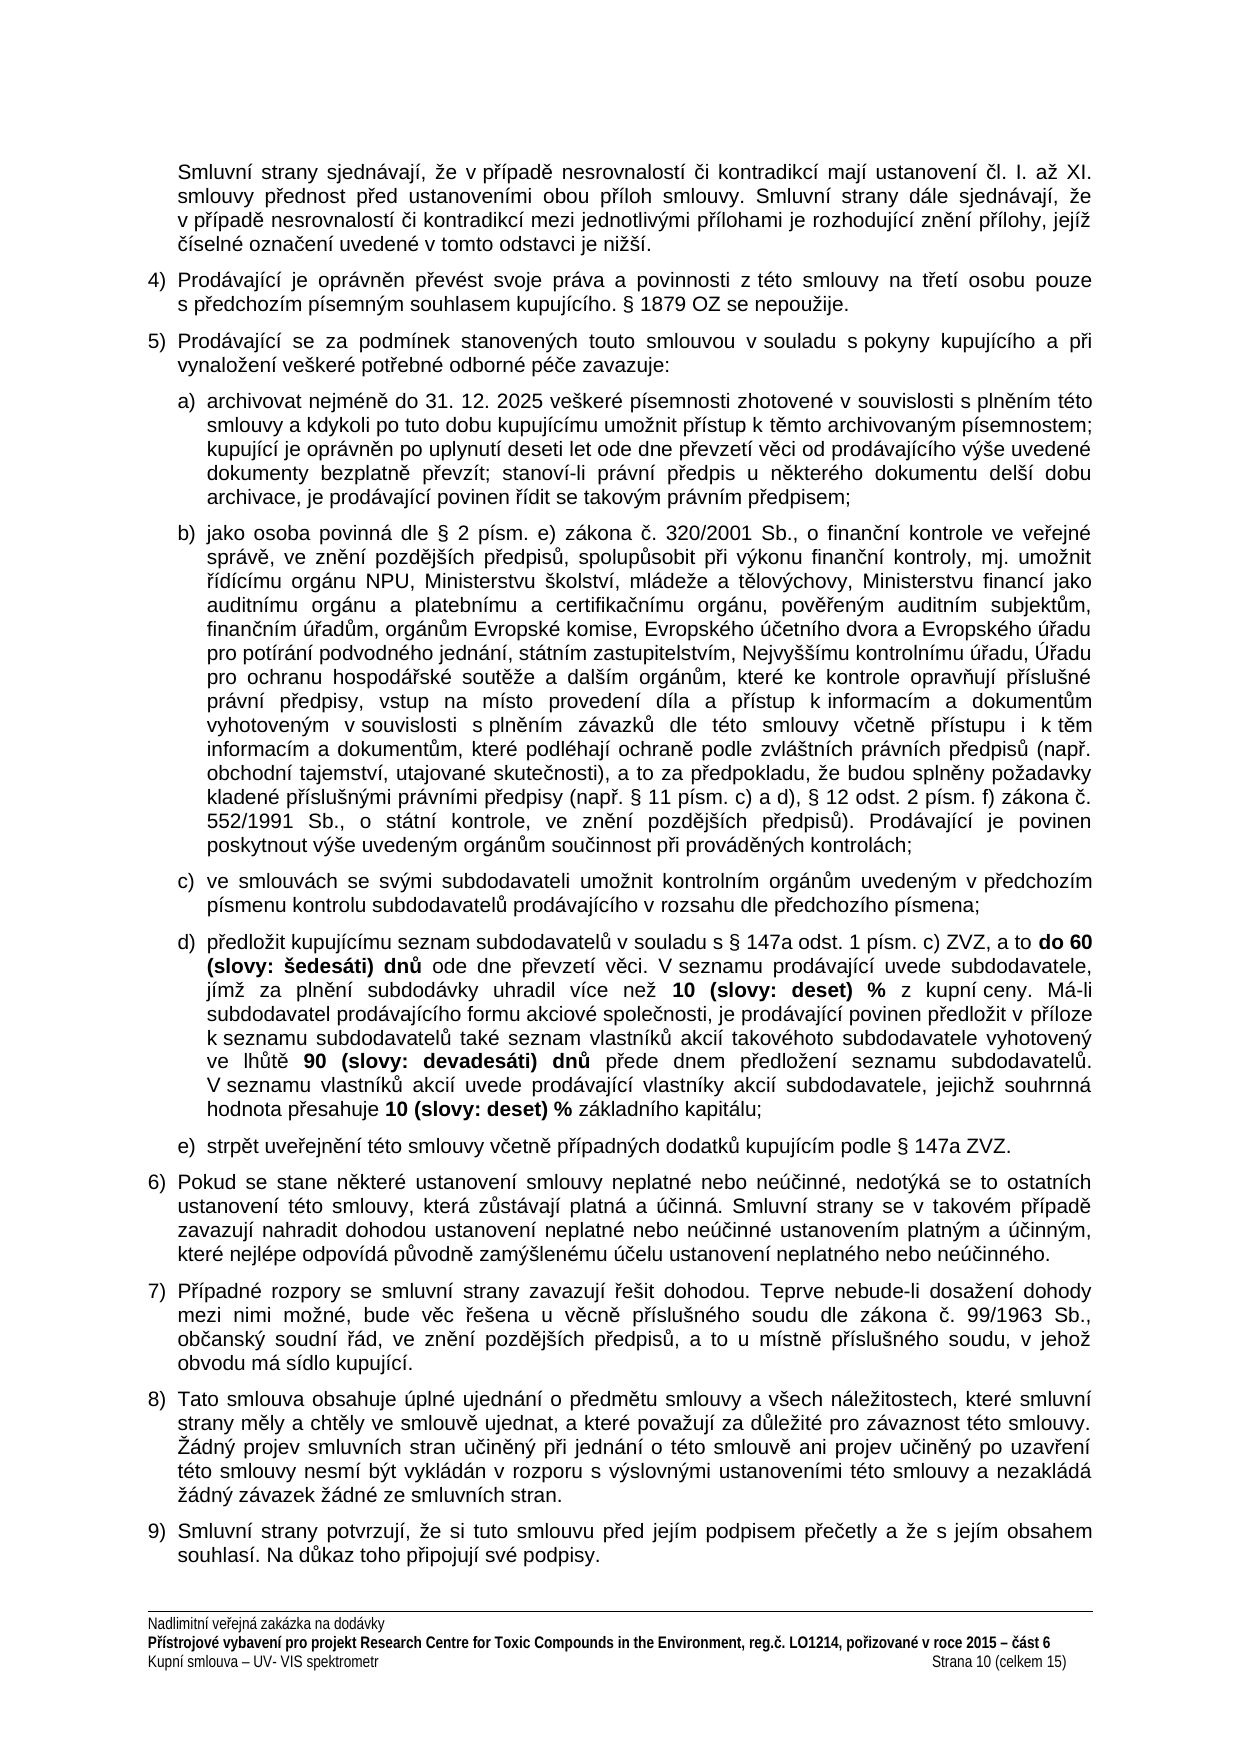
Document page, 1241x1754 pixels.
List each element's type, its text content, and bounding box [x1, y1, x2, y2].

text Smluvní strany sjednávají, že v případě nesrovnalostí či kontradikcí mají ustanovení čl. I. až XI. smlouvy přednost před ustanoveními obou příloh smlouvy. Smluvní strany dále sjednávají, že v případě nesrovnalostí či kontradikcí mezi jednotlivými přílohami je rozhodující znění přílohy, jejíž číselné označení uvedené v tomto odstavci je nižší. [177, 160, 1093, 256]
list Pokud se stane některé ustanovení smlouvy neplatné nebo neúčinné, nedotýká se to ostatních ustanovení této smlouvy, která zůstávají platná a účinná. Smluvní strany se v takovém případě zavazují nahradit dohodou ustanovení neplatné nebo neúčinné ustanovením platným a účinným, které nejlépe odpovídá původně zamýšlenému účelu ustanovení neplatného nebo neúčinného. [148, 1170, 1093, 1266]
list Tato smlouva obsahuje úplné ujednání o předmětu smlouvy a všech náležitostech, které smluvní strany měly a chtěly ve smlouvě ujednat, a které považují za důležité pro závaznost této smlouvy. Žádný projev smluvních stran učiněný při jednání o této smlouvě ani projev učiněný po uzavření této smlouvy nesmí být vykládán v rozporu s výslovnými ustanoveními této smlouvy a nezakládá žádný závazek žádné ze smluvních stran. [148, 1387, 1093, 1507]
list jako osoba povinná dle § 2 písm. e) zákona č. 320/2001 Sb., o finanční kontrole ve veřejné správě, ve znění pozdějších předpisů, spolupůsobit při výkonu finanční kontroly, mj. umožnit řídícímu orgánu NPU, Ministerstvu školství, mládeže a tělovýchovy, Ministerstvu financí jako auditnímu orgánu a platebnímu a certifikačnímu orgánu, pověřeným auditním subjektům, finančním úřadům, orgánům Evropské komise, Evropského účetního dvora a Evropského úřadu pro potírání podvodného jednání, státním zastupitelstvím, Nejvyššímu kontrolnímu úřadu, Úřadu pro ochranu hospodářské soutěže a dalším orgánům, které ke kontrole opravňují příslušné právní předpisy, vstup na místo provedení díla a přístup k informacím a dokumentům vyhotoveným v souvislosti s plněním závazků dle této smlouvy včetně přístupu i k těm informacím a dokumentům, které podléhají ochraně podle zvláštních právních předpisů (např. obchodní tajemství, utajované skutečnosti), a to za předpokladu, že budou splněny požadavky kladené příslušnými právními předpisy (např. § 11 písm. c) a d), § 12 odst. 2 písm. f) zákona č. 552/1991 Sb., o státní kontrole, ve znění pozdějších předpisů). Prodávající je povinen poskytnout výše uvedeným orgánům součinnost při prováděných kontrolách; [177, 521, 1093, 857]
list Prodávající je oprávněn převést svoje práva a povinnosti z této smlouvy na třetí osobu pouze s předchozím písemným souhlasem kupujícího. § 1879 OZ se nepoužije. [148, 268, 1093, 316]
list ve smlouvách se svými subdodavateli umožnit kontrolním orgánům uvedeným v předchozím písmenu kontrolu subdodavatelů prodávajícího v rozsahu dle předchozího písmena; [177, 869, 1093, 917]
list Prodávající se za podmínek stanovených touto smlouvou v souladu s pokyny kupujícího a při vynaložení veškeré potřebné odborné péče zavazuje: [148, 328, 1093, 376]
list archivovat nejméně do 31. 12. 2025 veškeré písemnosti zhotovené v souvislosti s plněním této smlouvy a kdykoli po tuto dobu kupujícímu umožnit přístup k těmto archivovaným písemnostem; kupující je oprávněn po uplynutí deseti let ode dne převzetí věci od prodávajícího výše uvedené dokumenty bezplatně převzít; stanoví-li právní předpis u některého dokumentu delší dobu archivace, je prodávající povinen řídit se takovým právním předpisem; [177, 389, 1093, 509]
list předložit kupujícímu seznam subdodavatelů v souladu s § 147a odst. 1 písm. c) ZVZ, a to do 60 (slovy: šedesáti) dnů ode dne převzetí věci. V seznamu prodávající uvede subdodavatele, jímž za plnění subdodávky uhradil více než 10 (slovy: deset) % z kupní ceny. Má-li subdodavatel prodávajícího formu akciové společnosti, je prodávající povinen předložit v příloze k seznamu subdodavatelů také seznam vlastníků akcií takovéhoto subdodavatele vyhotovený ve lhůtě 90 (slovy: devadesáti) dnů přede dnem předložení seznamu subdodavatelů. V seznamu vlastníků akcií uvede prodávající vlastníky akcií subdodavatele, jejichž souhrnná hodnota přesahuje 10 (slovy: deset) % základního kapitálu; [177, 929, 1093, 1121]
list Případné rozpory se smluvní strany zavazují řešit dohodou. Teprve nebude-li dosažení dohody mezi nimi možné, bude věc řešena u věcně příslušného soudu dle zákona č. 99/1963 Sb., občanský soudní řád, ve znění pozdějších předpisů, a to u místně příslušného soudu, v jehož obvodu má sídlo kupující. [148, 1278, 1093, 1374]
list Smluvní strany potvrzují, že si tuto smlouvu před jejím podpisem přečetly a že s jejím obsahem souhlasí. Na důkaz toho připojují své podpisy. [148, 1519, 1093, 1567]
list strpět uveřejnění této smlouvy včetně případných dodatků kupujícím podle § 147a ZVZ. [177, 1134, 1093, 1158]
